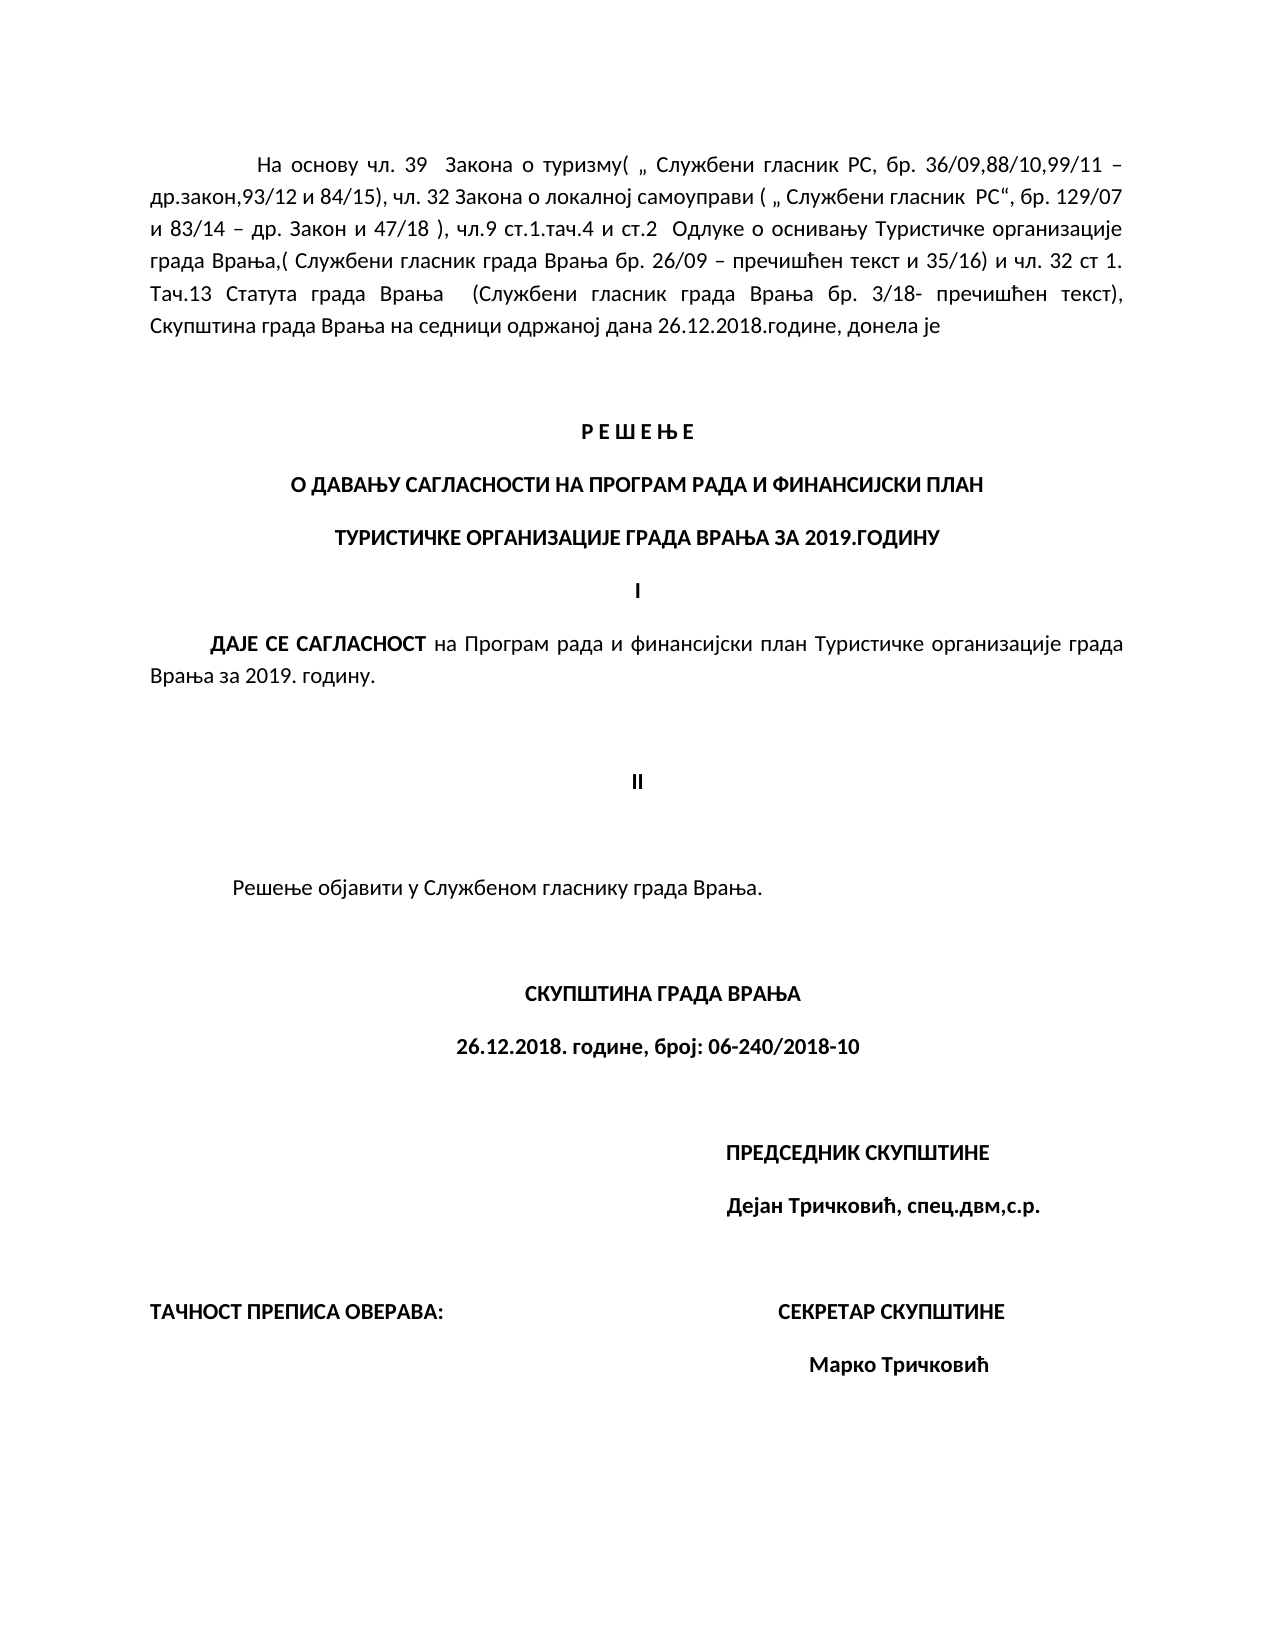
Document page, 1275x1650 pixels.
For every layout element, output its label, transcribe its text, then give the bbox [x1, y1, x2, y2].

text Решење објавити у Службеном гласнику града Врања. [150, 873, 1125, 901]
text I [150, 576, 1125, 604]
text ДАЈЕ СЕ САГЛАСНОСТ на Програм рада и финансијски план Туристичке организације града Врања за 2019. годину. [150, 629, 1125, 689]
text ТУРИСТИЧКЕ ОРГАНИЗАЦИЈЕ ГРАДА ВРАЊА ЗА 2019.ГОДИНУ [150, 523, 1125, 551]
text Марко Тричковић [150, 1351, 1125, 1378]
text ПРЕДСЕДНИК СКУПШТИНЕ [150, 1138, 1125, 1166]
text II [150, 767, 1125, 795]
text СКУПШТИНА ГРАДА ВРАЊА [150, 979, 1125, 1007]
text О ДАВАЊУ САГЛАСНОСТИ НА ПРОГРАМ РАДА И ФИНАНСИЈСКИ ПЛАН [150, 470, 1125, 498]
text Р Е Ш Е Њ Е [150, 417, 1125, 445]
text На основу чл. 39 Закона о туризму( „ Службени гласник РС, бр. 36/09,88/10,99/11 – др.закон,93/12 и 84/15), чл. 32 Закона о локалној самоуправи ( „ Службени гласник РС“, бр. 129/07 и 83/14 – др. Закон и 47/18 ), чл.9 ст.1.тач.4 и ст.2 Одлуке о оснивању Туристичке организације града Врања,( Службени гласник града Врања бр. 26/09 – пречишћен текст и 35/16) и чл. 32 ст 1. Тач.13 Статута града Врања (Службени гласник града Врања бр. 3/18- пречишћен текст), Скупштина града Врања на седници одржаној дана 26.12.2018.године, донела је [150, 150, 1125, 339]
text ТАЧНОСТ ПРЕПИСА ОВЕРАВА: СЕКРЕТАР СКУПШТИНЕ [150, 1297, 1125, 1326]
text 26.12.2018. године, број: 06-240/2018-10 [150, 1032, 1125, 1060]
text Дејан Тричковић, спец.двм,с.р. [150, 1191, 1125, 1219]
